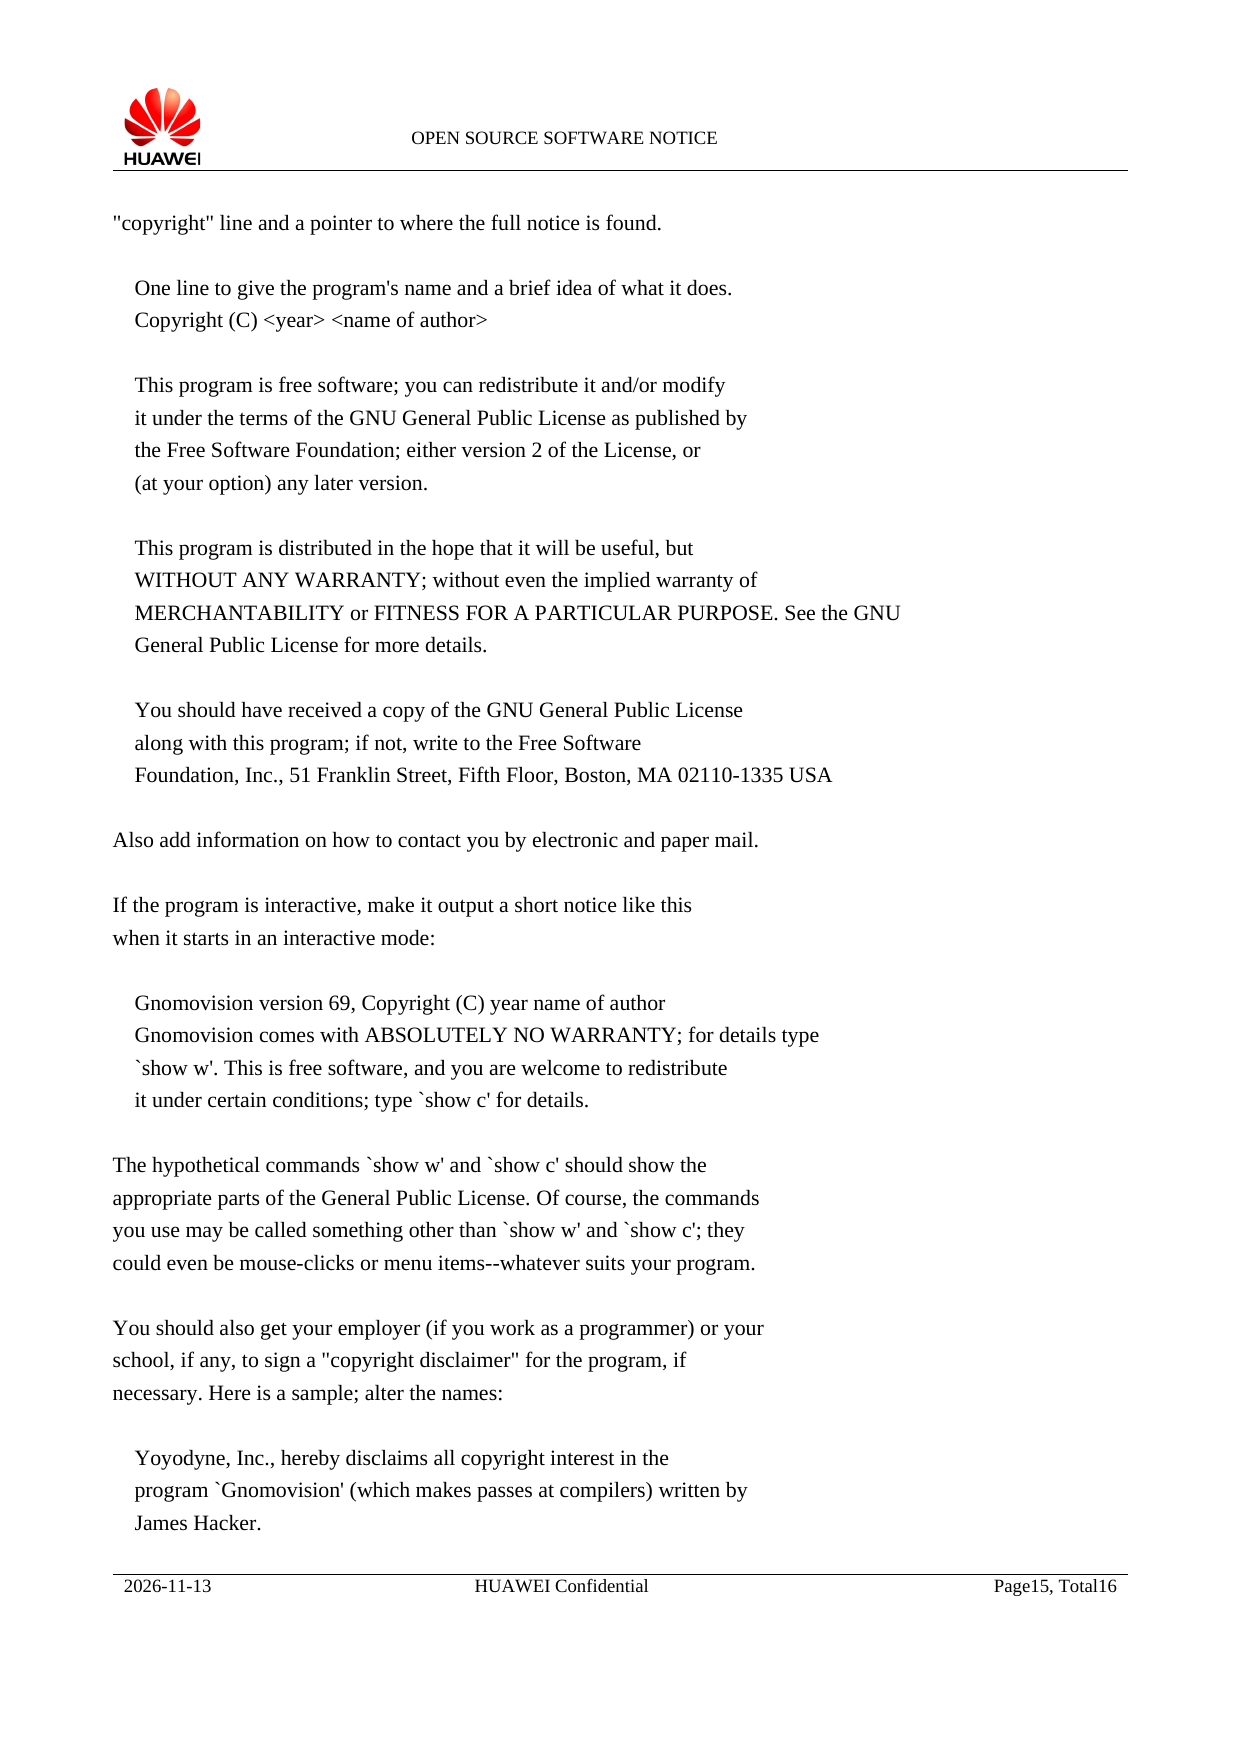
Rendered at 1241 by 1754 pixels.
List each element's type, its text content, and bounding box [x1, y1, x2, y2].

picture [124, 88, 201, 165]
